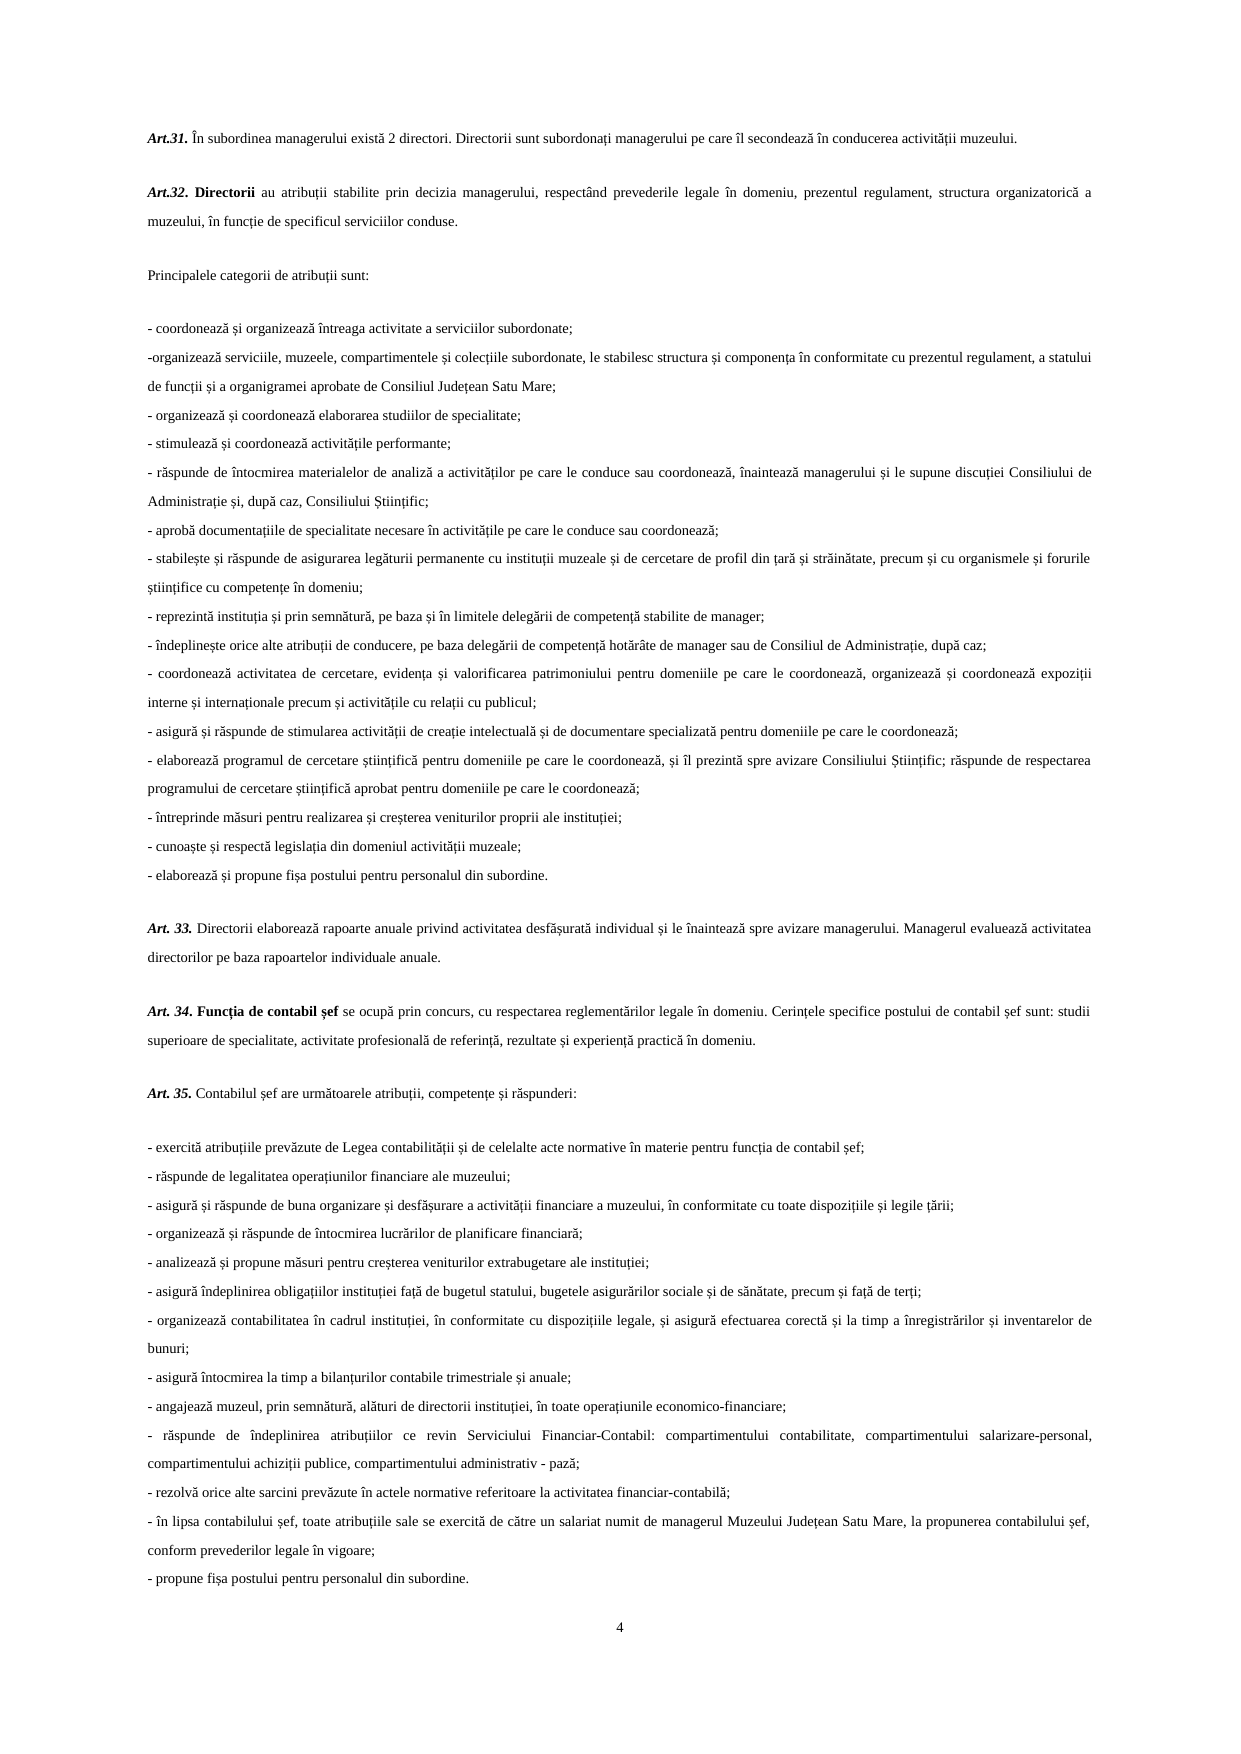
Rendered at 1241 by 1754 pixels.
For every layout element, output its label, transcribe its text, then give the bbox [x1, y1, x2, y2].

text - organizează și răspunde de întocmirea lucrărilor de planificare financiară; [147, 1213, 1093, 1242]
text - elaborează programul de cercetare științifică pentru domeniile pe care le coordonează, și îl prezintă spre avizare Consiliului Științific; răspunde de respectarea programului de cercetare științifică aprobat pentru domeniile pe care le coordonează; [147, 739, 1093, 797]
text - stimulează și coordonează activitățile performante; [147, 423, 1093, 452]
text - asigură îndeplinirea obligațiilor instituției față de bugetul statului, bugetele asigurărilor sociale și de sănătate, precum și față de terți; [147, 1271, 1093, 1299]
text - propune fișa postului pentru personalul din subordine. [147, 1558, 1093, 1587]
text - rezolvă orice alte sarcini prevăzute în actele normative referitoare la activitatea financiar-contabilă; [147, 1472, 1093, 1501]
text - angajează muzeul, prin semnătură, alături de directorii instituției, în toate operațiunile economico-financiare; [147, 1386, 1093, 1414]
text - coordonează și organizează întreaga activitate a serviciilor subordonate; [147, 308, 1093, 337]
text - exercită atribuțiile prevăzute de Legea contabilității și de celelalte acte normative în materie pentru funcția de contabil șef; [147, 1127, 1093, 1156]
text - stabilește și răspunde de asigurarea legăturii permanente cu instituții muzeale și de cercetare de profil din țară și străinătate, precum și cu organismele și forurile științifice cu competențe în domeniu; [147, 538, 1093, 596]
text Art.31. În subordinea managerului există 2 directori. Directorii sunt subordonați managerului pe care îl secondează în conducerea activității muzeului. [147, 118, 1093, 147]
text Art. 34. Funcția de contabil șef se ocupă prin concurs, cu respectarea reglementărilor legale în domeniu. Cerințele specifice postului de contabil șef sunt: studii superioare de specialitate, activitate profesională de referință, rezultate și experiență practică în domeniu. [147, 991, 1093, 1048]
text - îndeplinește orice alte atribuții de conducere, pe baza delegării de competență hotărâte de manager sau de Consiliul de Administrație, după caz; [147, 624, 1093, 653]
text - cunoaște și respectă legislația din domeniul activității muzeale; [147, 826, 1093, 854]
text - asigură întocmirea la timp a bilanțurilor contabile trimestriale și anuale; [147, 1357, 1093, 1386]
text Art. 35. Contabilul șef are următoarele atribuții, competențe și răspunderi: [147, 1073, 1093, 1102]
text - răspunde de legalitatea operațiunilor financiare ale muzeului; [147, 1156, 1093, 1184]
text - analizează și propune măsuri pentru creșterea veniturilor extrabugetare ale instituției; [147, 1242, 1093, 1271]
text - asigură și răspunde de stimularea activității de creație intelectuală și de documentare specializată pentru domeniile pe care le coordonează; [147, 711, 1093, 739]
text - asigură și răspunde de buna organizare și desfășurare a activității financiare a muzeului, în conformitate cu toate dispozițiile și legile țării; [147, 1184, 1093, 1213]
text Principalele categorii de atribuții sunt: [147, 254, 1093, 283]
text - elaborează și propune fișa postului pentru personalul din subordine. [147, 854, 1093, 883]
text - răspunde de îndeplinirea atribuțiilor ce revin Serviciului Financiar-Contabil: compartimentului contabilitate, compartimentului salarizare-personal, compartimentului achiziții publice, compartimentului administrativ - pază; [147, 1414, 1093, 1472]
text Art. 33. Directorii elaborează rapoarte anuale privind activitatea desfășurată individual și le înaintează spre avizare managerului. Managerul evaluează activitatea directorilor pe baza rapoartelor individuale anuale. [147, 908, 1093, 966]
text - răspunde de întocmirea materialelor de analiză a activităților pe care le conduce sau coordonează, înaintează managerului și le supune discuției Consiliului de Administrație și, după caz, Consiliului Științific; [147, 452, 1093, 509]
text - organizează contabilitatea în cadrul instituției, în conformitate cu dispozițiile legale, și asigură efectuarea corectă și la timp a înregistrărilor și inventarelor de bunuri; [147, 1299, 1093, 1357]
text - în lipsa contabilului șef, toate atribuțiile sale se exercită de către un salariat numit de managerul Muzeului Județean Satu Mare, la propunerea contabilului șef, conform prevederilor legale în vigoare; [147, 1501, 1093, 1558]
text - reprezintă instituția și prin semnătură, pe baza și în limitele delegării de competență stabilite de manager; [147, 596, 1093, 624]
text - organizează și coordonează elaborarea studiilor de specialitate; [147, 394, 1093, 423]
text - aprobă documentațiile de specialitate necesare în activitățile pe care le conduce sau coordonează; [147, 509, 1093, 538]
text - coordonează activitatea de cercetare, evidența și valorificarea patrimoniului pentru domeniile pe care le coordonează, organizează și coordonează expoziții interne și internaționale precum și activitățile cu relații cu publicul; [147, 653, 1093, 711]
text Art.32. Directorii au atribuții stabilite prin decizia managerului, respectând prevederile legale în domeniu, prezentul regulament, structura organizatorică a muzeului, în funcție de specificul serviciilor conduse. [147, 172, 1093, 229]
text - întreprinde măsuri pentru realizarea și creșterea veniturilor proprii ale instituției; [147, 797, 1093, 826]
text -organizează serviciile, muzeele, compartimentele și colecțiile subordonate, le stabilesc structura și componența în conformitate cu prezentul regulament, a statului de funcții și a organigramei aprobate de Consiliul Județean Satu Mare; [147, 337, 1093, 394]
